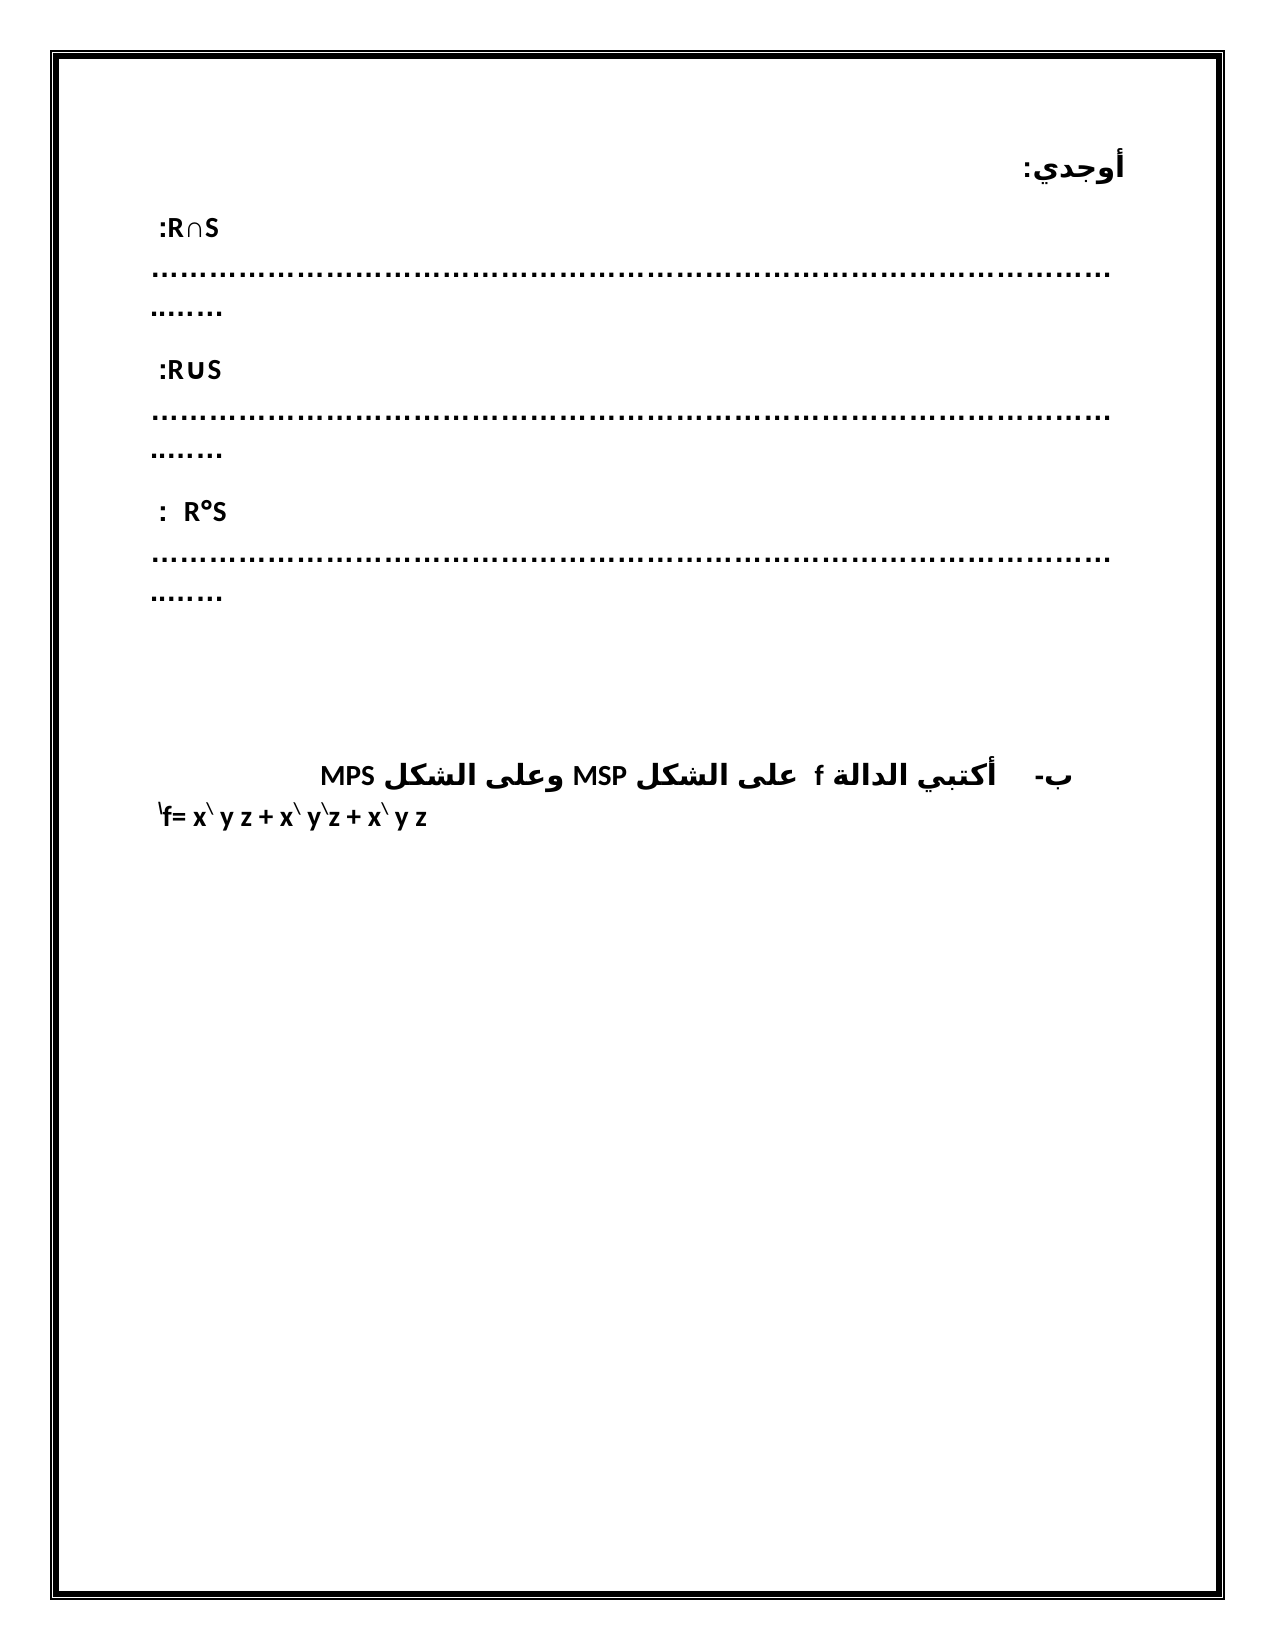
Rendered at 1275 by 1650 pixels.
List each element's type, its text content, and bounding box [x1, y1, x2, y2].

text R∩S: …………………………………………………………………………………………….. [150, 209, 1125, 322]
list أكتبي الدالة f على الشكل MSP وعلى الشكل MPS [150, 757, 1034, 792]
list f= x\ y z + x\ y\z + x\ y z\ [150, 798, 997, 833]
text R∪S: …………………………………………………………………………………………….. [150, 348, 1125, 465]
text أوجدي: [150, 150, 1125, 183]
text R°S : …………………………………………………………………………………………….. [150, 491, 1125, 607]
